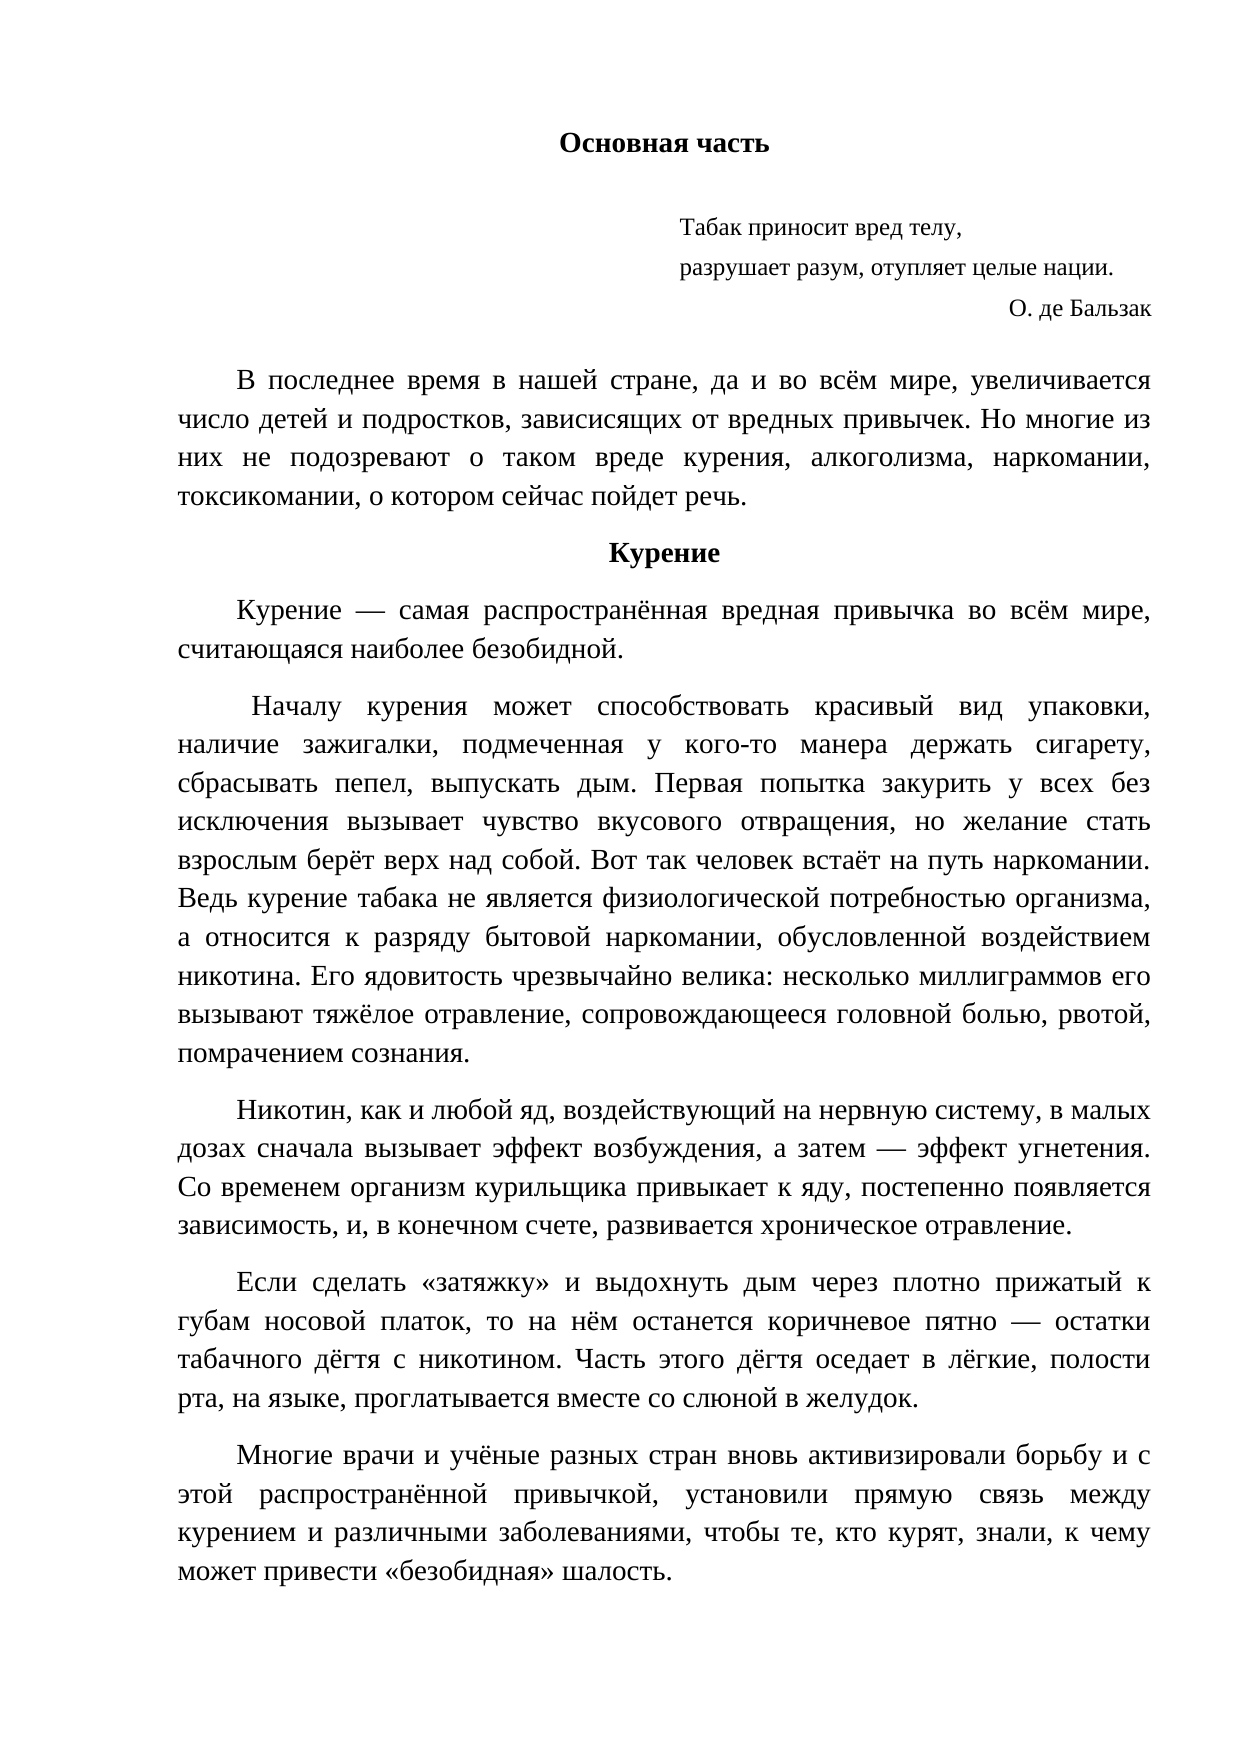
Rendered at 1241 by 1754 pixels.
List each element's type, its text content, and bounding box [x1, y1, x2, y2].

text О. де Бальзак [679, 281, 1152, 322]
text В последнее время в нашей стране, да и во всём мире, увеличивается число детей и подростков, зависисящих от вредных привычек. Но многие из них не подозревают о таком вреде курения, алкоголизма, наркомании, токсикомании, о котором сейчас пойдет речь. [177, 362, 1152, 512]
text разрушает разум, отупляет целые нации. [679, 240, 1152, 281]
text Если сделать «затяжку» и выдохнуть дым через плотно прижатый к губам носовой платок, то на нём останется коричневое пятно — остатки табачного дёгтя с никотином. Часть этого дёгтя оседает в лёгкие, полости рта, на языке, проглатывается вместе со слюной в желудок. [177, 1264, 1152, 1414]
text Табак приносит вред телу, [679, 199, 1152, 240]
text Основная часть [177, 118, 1152, 159]
text Никотин, как и любой яд, воздействующий на нервную систему, в малых дозах сначала вызывает эффект возбуждения, а затем — эффект угнетения. Со временем организм курильщика привыкает к яду, постепенно появляется зависимость, и, в конечном счете, развивается хроническое отравление. [177, 1092, 1152, 1241]
text Курение — самая распространённая вредная привычка во всём мире, считающаяся наиболее безобидной. [177, 592, 1152, 664]
text Началу курения может способствовать красивый вид упаковки, наличие зажигалки, подмеченная у кого-то манера держать сигарету, сбрасывать пепел, выпускать дым. Первая попытка закурить у всех без исключения вызывает чувство вкусового отвращения, но желание стать взрослым берёт верх над собой. Вот так человек встаёт на путь наркомании. Ведь курение табака не является физиологической потребностью организма, а относится к разряду бытовой наркомании, обусловленной воздействием никотина. Его ядовитость чрезвычайно велика: несколько миллиграммов его вызывают тяжёлое отравление, сопровождающееся головной болью, рвотой, помрачением сознания. [177, 688, 1152, 1068]
text Многие врачи и учёные разных стран вновь активизировали борьбу и с этой распространённой привычкой, установили прямую связь между курением и различными заболеваниями, чтобы те, кто курят, знали, к чему может привести «безобидная» шалость. [177, 1437, 1152, 1586]
text Курение [177, 535, 1152, 569]
